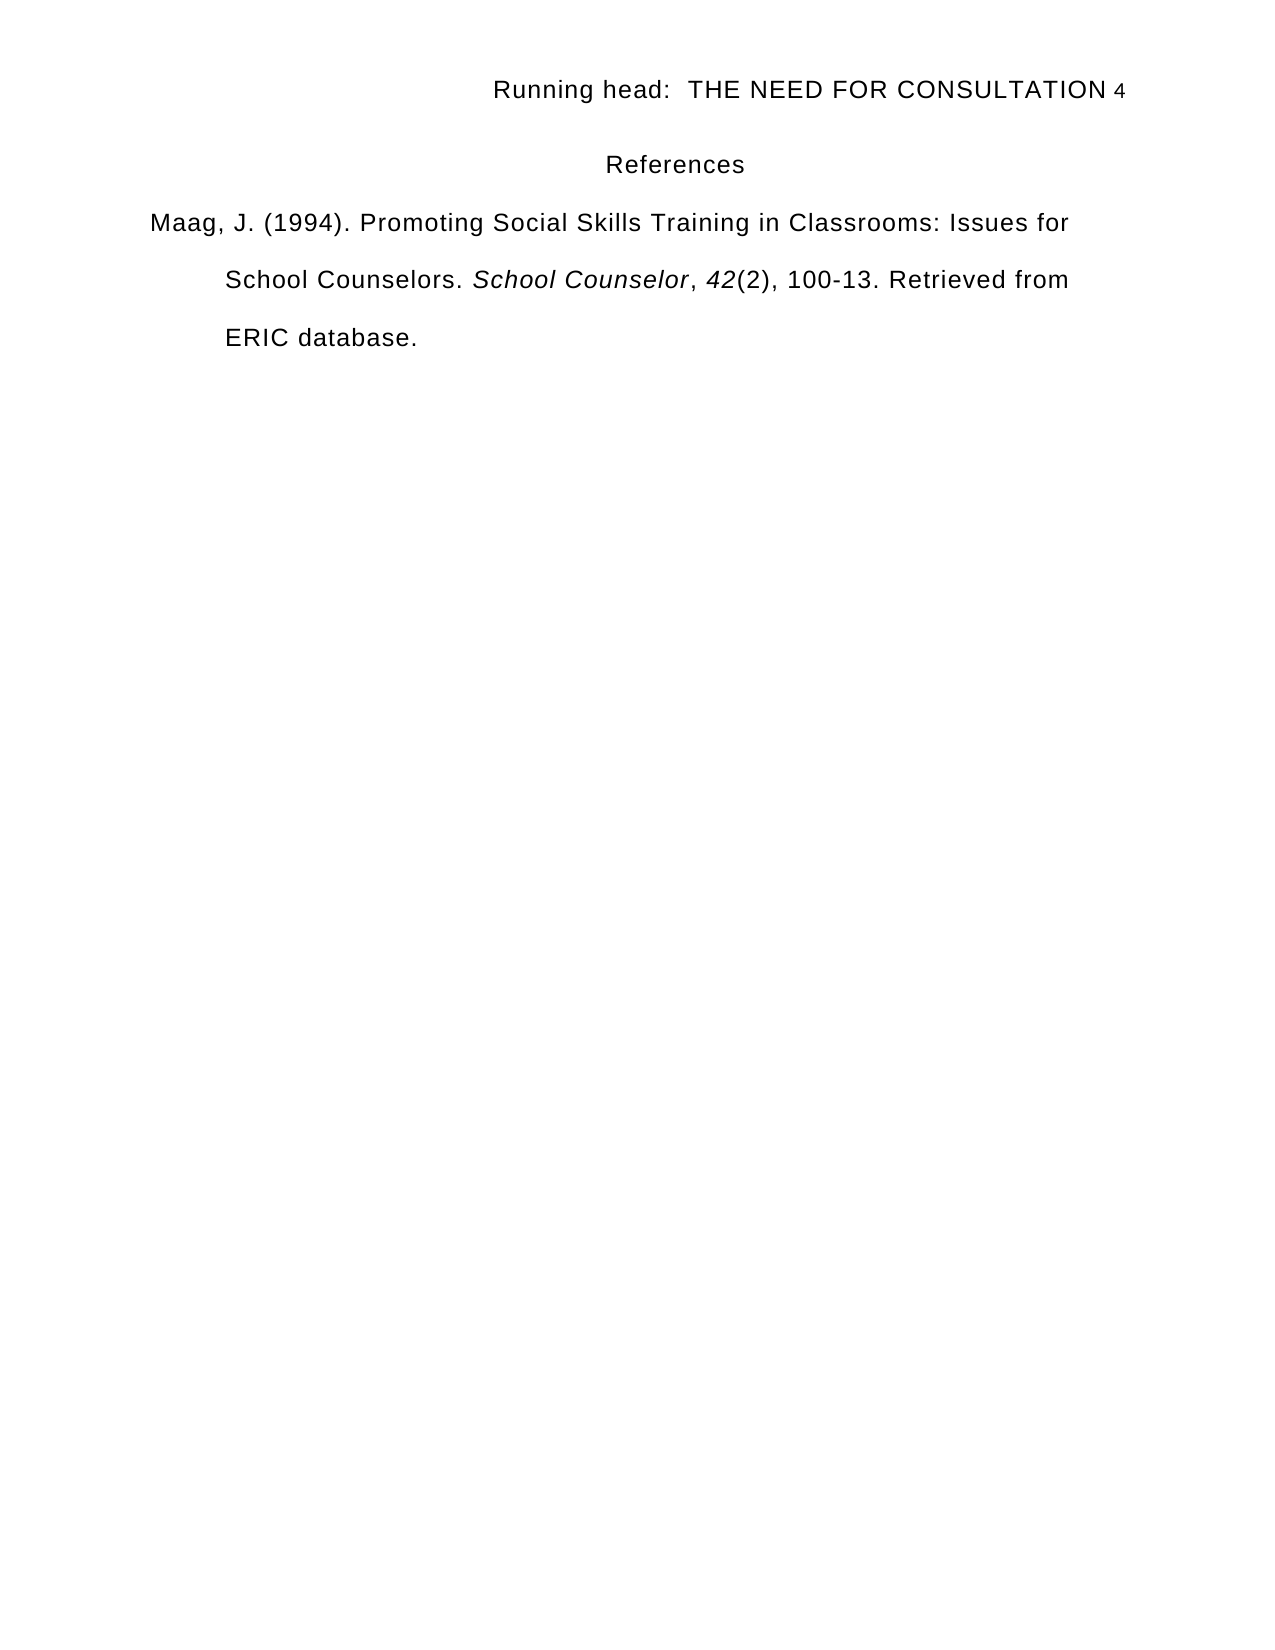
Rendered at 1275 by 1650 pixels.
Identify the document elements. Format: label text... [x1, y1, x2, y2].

text School Counselors. School Counselor, 42(2), 100-13. Retrieved from ERIC database. [225, 265, 1125, 351]
text Maag, J. (1994). Promoting Social Skills Training in Classrooms: Issues for [150, 207, 1125, 236]
text References [150, 150, 1125, 179]
